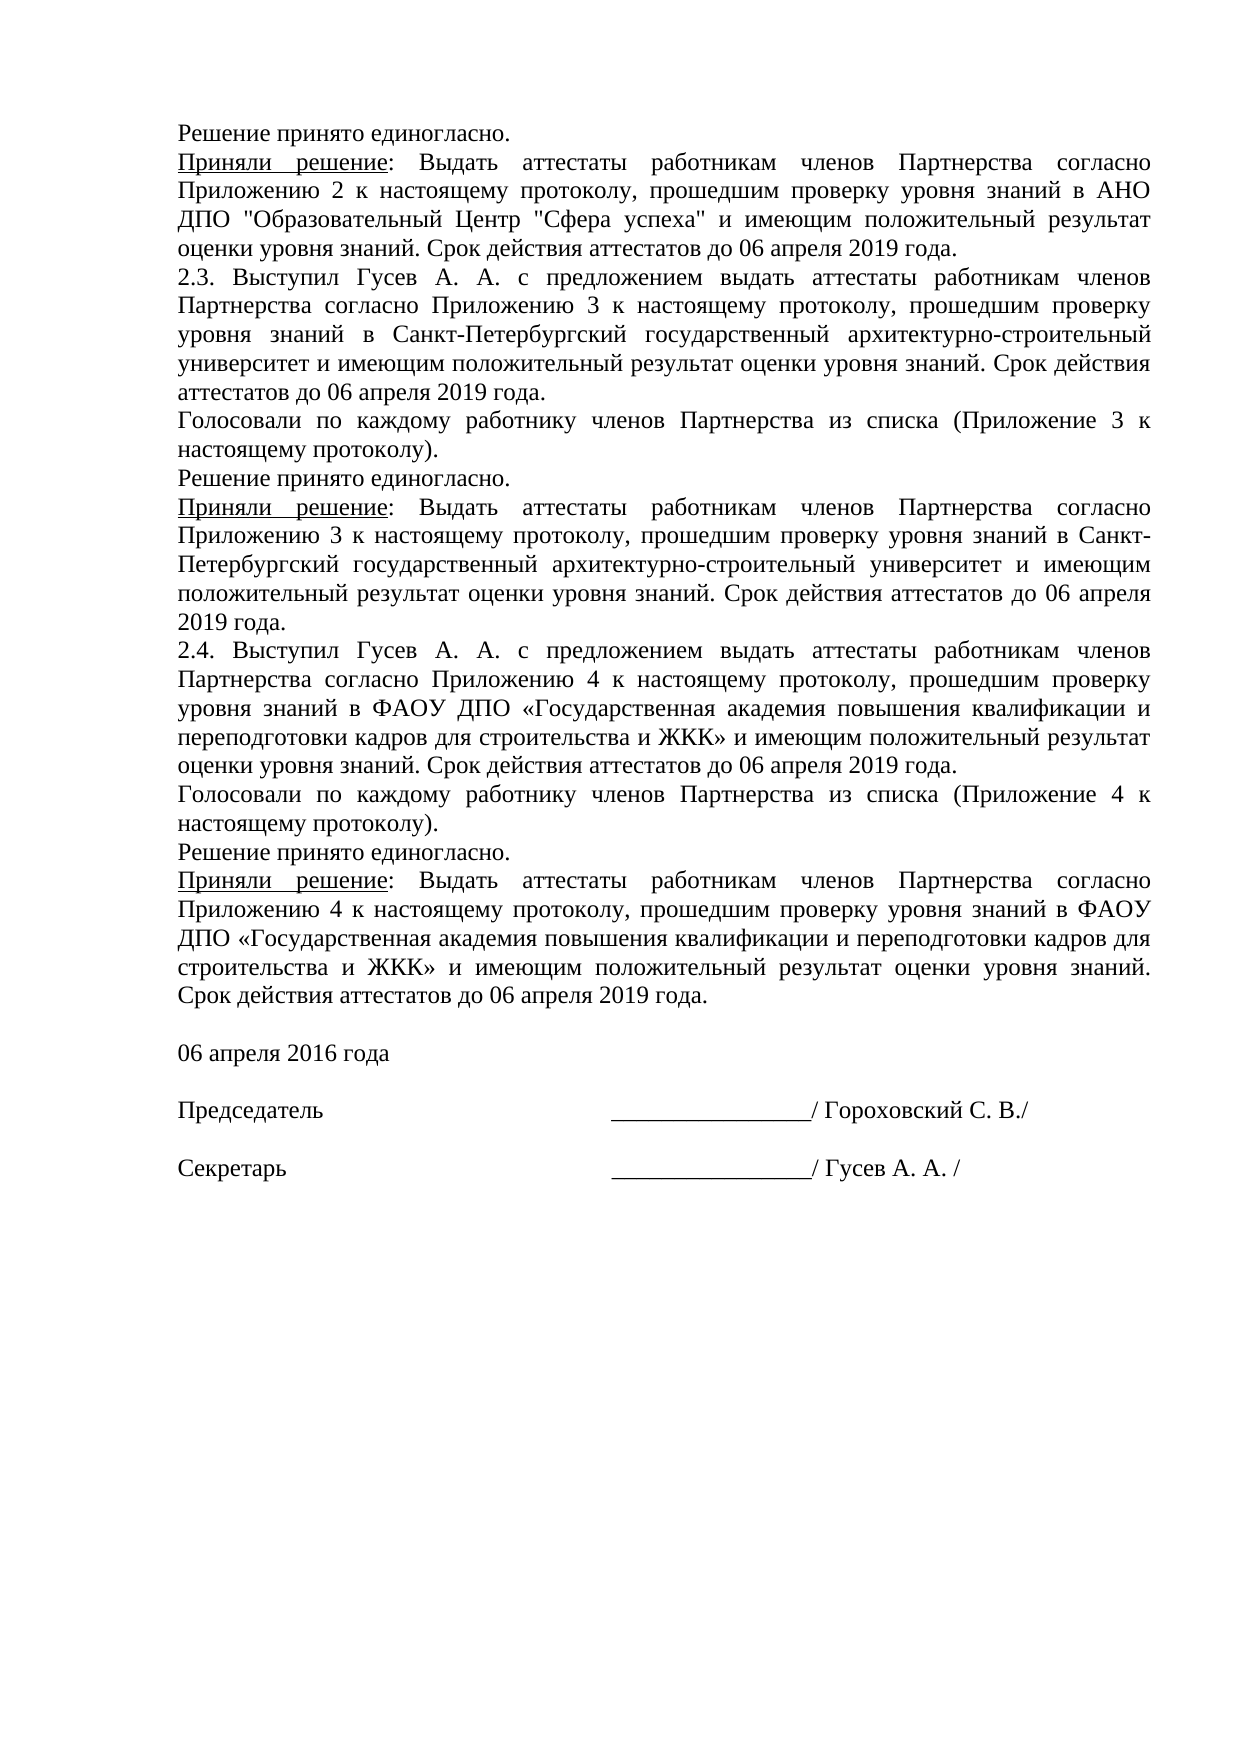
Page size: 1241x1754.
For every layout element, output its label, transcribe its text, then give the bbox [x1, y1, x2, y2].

text Решение принято единогласно. [177, 837, 1152, 866]
text Голосовали по каждому работнику членов Партнерства из списка (Приложение 3 к настоящему протоколу). [177, 406, 1152, 463]
text Приняли решение: Выдать аттестаты работникам членов Партнерства согласно Приложению 4 к настоящему протоколу, прошедшим проверку уровня знаний в ФАОУ ДПО «Государственная академия повышения квалификации и переподготовки кадров для строительства и ЖКК» и имеющим положительный результат оценки уровня знаний. Срок действия аттестатов до 06 апреля 2019 года. [177, 866, 1152, 1009]
text 06 апреля 2016 года [177, 1038, 1152, 1067]
text Решение принято единогласно. [177, 118, 1152, 147]
text Решение принято единогласно. [177, 463, 1152, 492]
text 2.4. Выступил Гусев А. А. с предложением выдать аттестаты работникам членов Партнерства согласно Приложению 4 к настоящему протоколу, прошедшим проверку уровня знаний в ФАОУ ДПО «Государственная академия повышения квалификации и переподготовки кадров для строительства и ЖКК» и имеющим положительный результат оценки уровня знаний. Срок действия аттестатов до 06 апреля 2019 года. [177, 636, 1152, 779]
text Приняли решение: Выдать аттестаты работникам членов Партнерства согласно Приложению 2 к настоящему протоколу, прошедшим проверку уровня знаний в АНО ДПО "Образовательный Центр "Сфера успеха" и имеющим положительный результат оценки уровня знаний. Срок действия аттестатов до 06 апреля 2019 года. [177, 147, 1152, 262]
text Секретарь ________________/ Гусев А. А. / [177, 1153, 1152, 1182]
text Приняли решение: Выдать аттестаты работникам членов Партнерства согласно Приложению 3 к настоящему протоколу, прошедшим проверку уровня знаний в Санкт-Петербургский государственный архитектурно-строительный университет и имеющим положительный результат оценки уровня знаний. Срок действия аттестатов до 06 апреля 2019 года. [177, 492, 1152, 636]
text Голосовали по каждому работнику членов Партнерства из списка (Приложение 4 к настоящему протоколу). [177, 779, 1152, 837]
text Председатель ________________/ Гороховский С. В. / [177, 1096, 1152, 1124]
text 2.3. Выступил Гусев А. А. с предложением выдать аттестаты работникам членов Партнерства согласно Приложению 3 к настоящему протоколу, прошедшим проверку уровня знаний в Санкт-Петербургский государственный архитектурно-строительный университет и имеющим положительный результат оценки уровня знаний. Срок действия аттестатов до 06 апреля 2019 года. [177, 262, 1152, 406]
